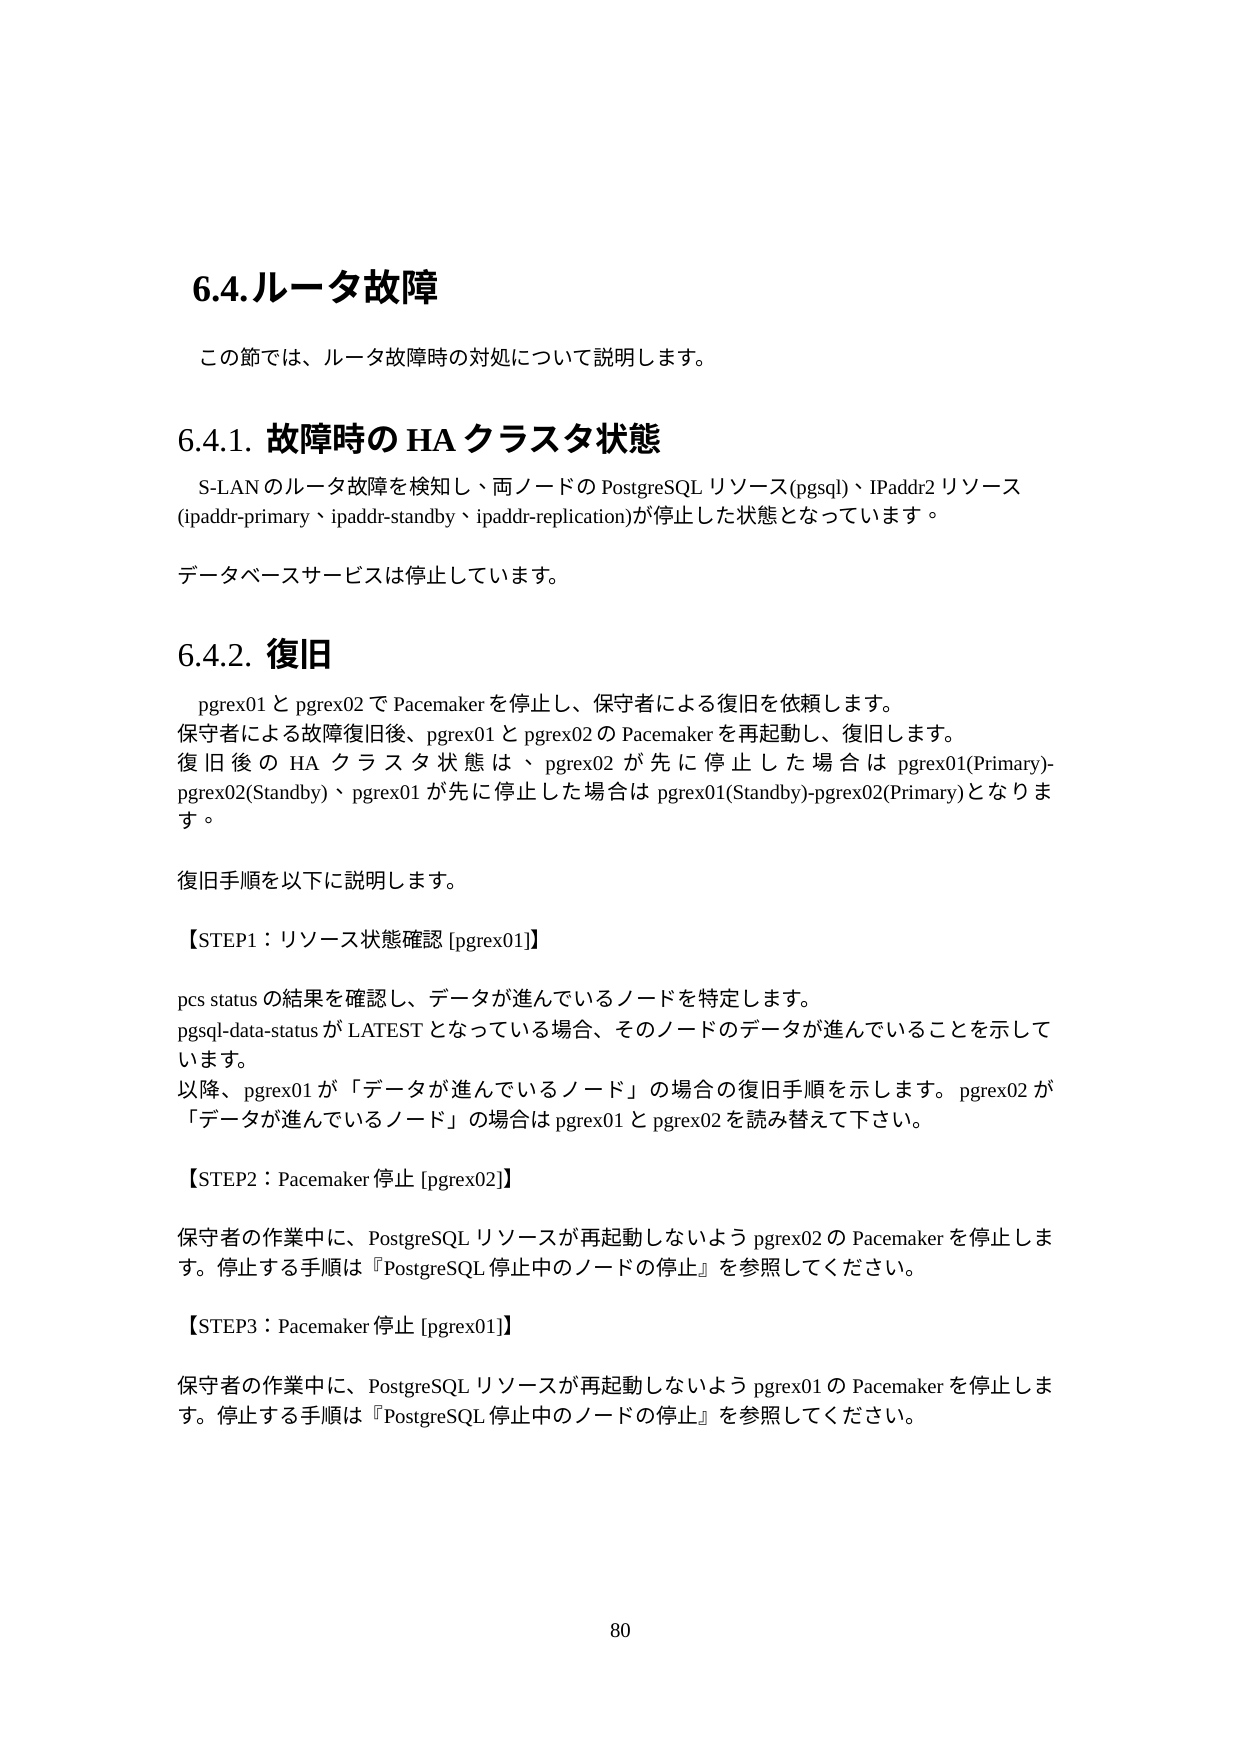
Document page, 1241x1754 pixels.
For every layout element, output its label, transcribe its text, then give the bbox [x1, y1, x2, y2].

text 【STEP1：リソース状態確認 [pgrex01]】 [177, 923, 1054, 953]
text この節では、ルータ故障時の対処について説明します。 [177, 341, 1054, 371]
subtitle ルータ故障 [192, 261, 1063, 312]
text 復旧後のHAクラスタ状態は、pgrex02が先に停止した場合はpgrex01(Primary)-pgrex02(Standby)、pgrex01が先に停止した場合はpgrex01(Standby)-pgrex02(Primary)となります。 [177, 747, 1054, 835]
text 保守者による故障復旧後、pgrex01とpgrex02のPacemakerを再起動し、復旧します。 [177, 717, 1054, 747]
text 【STEP3：Pacemaker停止 [pgrex01]】 [177, 1311, 1054, 1340]
subtitle 故障時のHAクラスタ状態 [177, 413, 1063, 461]
text 復旧手順を以下に説明します。 [177, 864, 1054, 894]
text 保守者の作業中に、PostgreSQLリソースが再起動しないようpgrex02のPacemakerを停止します。停止する手順は『PostgreSQL停止中のノードの停止』を参照してください。 [177, 1221, 1054, 1282]
text 【STEP2：Pacemaker停止 [pgrex02]】 [177, 1163, 1054, 1192]
text S-LANのルータ故障を検知し、両ノードのPostgreSQLリソース(pgsql)、IPaddr2リソース(ipaddr-primary、ipaddr-standby、ipaddr-replication)が停止した状態となっています。 [177, 472, 1054, 530]
text データベースサービスは停止しています。 [177, 559, 1054, 589]
text pgsql-data-statusがLATESTとなっている場合、そのノードのデータが進んでいることを示しています。 [177, 1013, 1054, 1073]
text 以降、pgrex01が「データが進んでいるノード」の場合の復旧手順を示します。pgrex02が「データが進んでいるノード」の場合はpgrex01とpgrex02を読み替えて下さい。 [177, 1073, 1054, 1134]
text pgrex01とpgrex02でPacemakerを停止し、保守者による復旧を依頼します。 [177, 687, 1054, 717]
text pcs statusの結果を確認し、データが進んでいるノードを特定します。 [177, 983, 1054, 1013]
text 保守者の作業中に、PostgreSQLリソースが再起動しないようpgrex01のPacemakerを停止します。停止する手順は『PostgreSQL停止中のノードの停止』を参照してください。 [177, 1369, 1054, 1429]
subtitle 復旧 [177, 631, 1063, 676]
